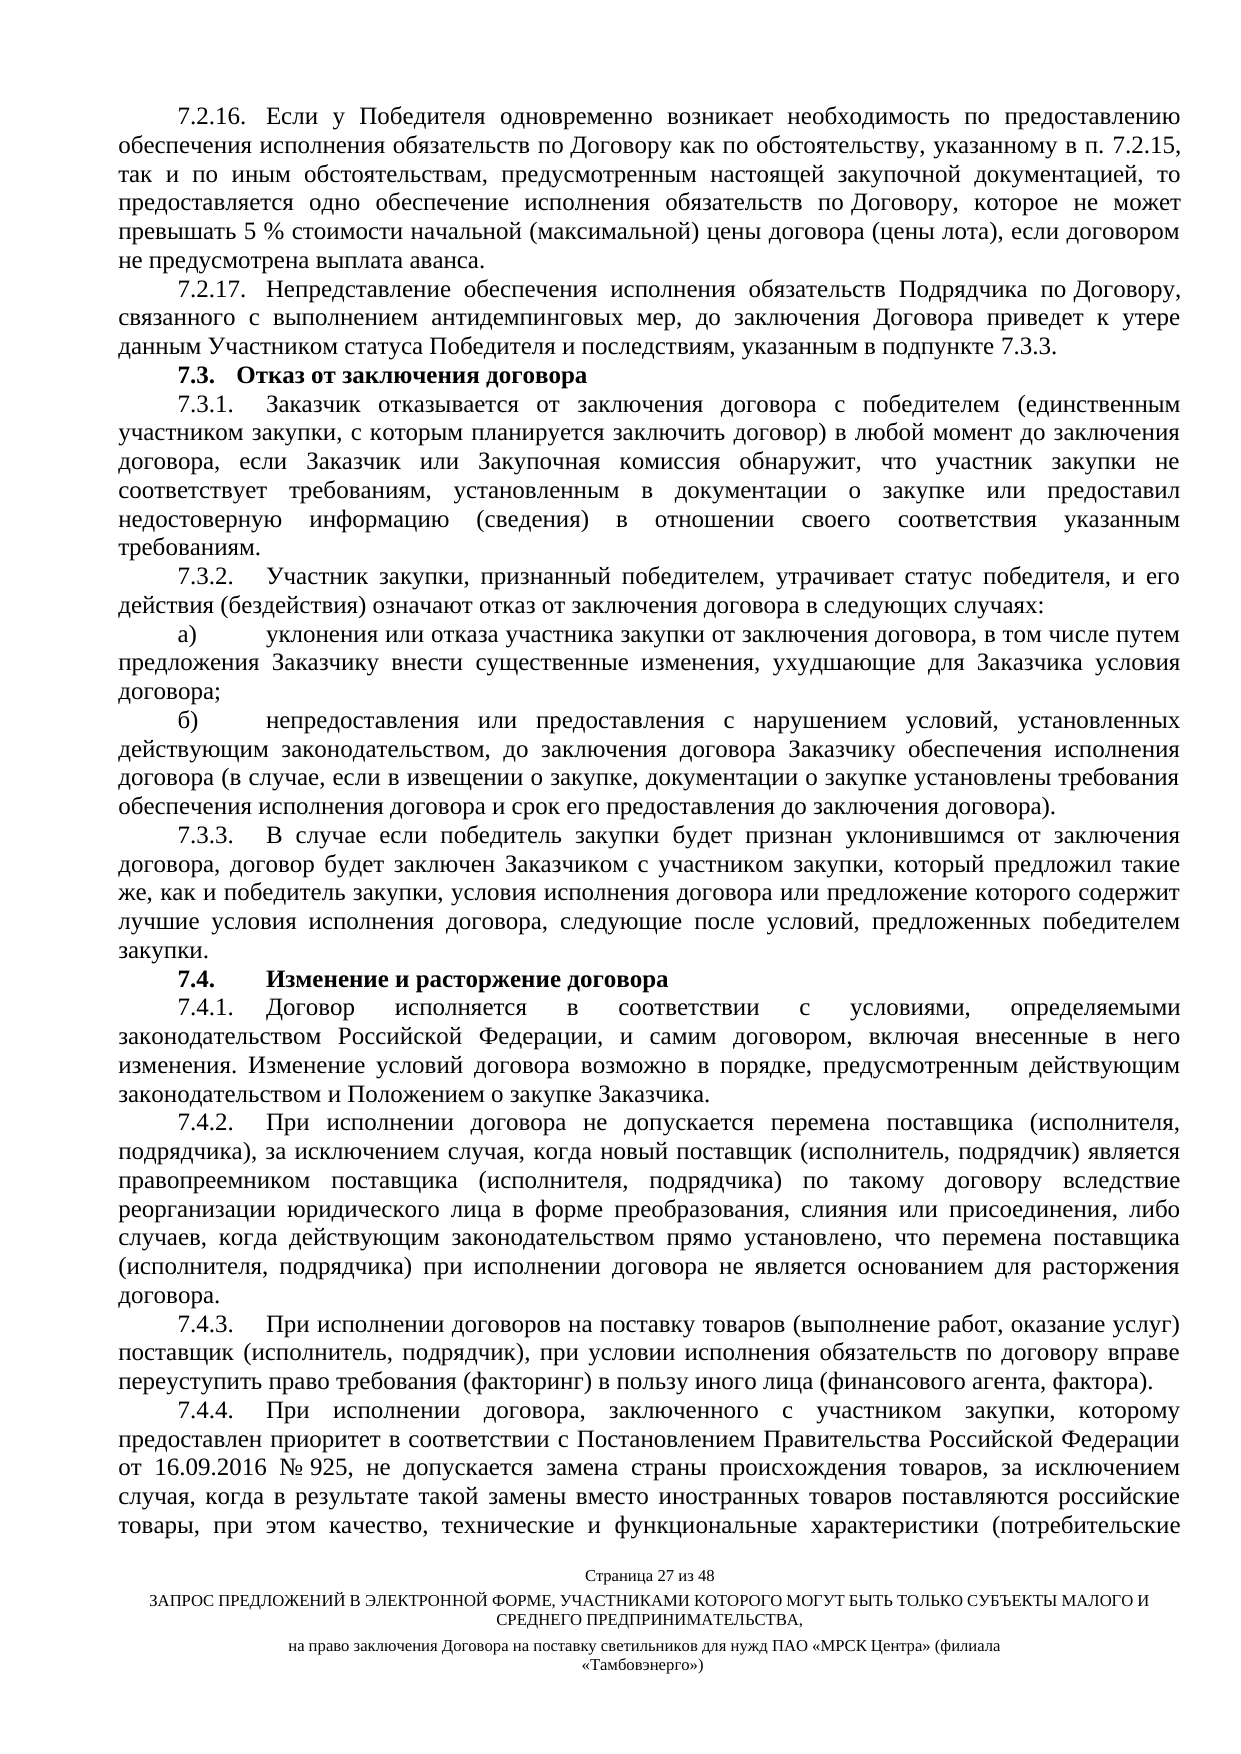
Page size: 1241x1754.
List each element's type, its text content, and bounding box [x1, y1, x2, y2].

subtitle Если у Победителя одновременно возникает необходимость по предоставлению обеспечения исполнения обязательств по Договору как по обстоятельству, указанному в п. 7.2.15, так и по иным обстоятельствам, предусмотренным настоящей закупочной документацией, то предоставляется одно обеспечение исполнения обязательств по Договору, которое не может превышать 5 % стоимости начальной (максимальной) цены договора (цены лота), если договором не предусмотрена выплата аванса. [118, 101, 1181, 274]
list Заказчик отказывается от заключения договора с победителем (единственным участником закупки, с которым планируется заключить договор) в любой момент до заключения договора, если Заказчик или Закупочная комиссия обнаружит, что участник закупки не соответствует требованиям, установленным в документации о закупке или предоставил недостоверную информацию (сведения) в отношении своего соответствия указанным требованиям. [118, 389, 1181, 561]
subtitle При исполнении договора не допускается перемена поставщика (исполнителя, подрядчика), за исключением случая, когда новый поставщик (исполнитель, подрядчик) является правопреемником поставщика (исполнителя, подрядчика) по такому договору вследствие реорганизации юридического лица в форме преобразования, слияния или присоединения, либо случаев, когда действующим законодательством прямо установлено, что перемена поставщика (исполнителя, подрядчика) при исполнении договора не является основанием для расторжения договора. [118, 1107, 1181, 1309]
subtitle Договор исполняется в соответствии с условиями, определяемыми законодательством Российской Федерации, и самим договором, включая внесенные в него изменения. Изменение условий договора возможно в порядке, предусмотренным действующим законодательством и Положением о закупке Заказчика. [118, 992, 1181, 1107]
subtitle Отказ от заключения договора [118, 360, 1181, 389]
list Участник закупки, признанный победителем, утрачивает статус победителя, и его действия (бездействия) означают отказ от заключения договора в следующих случаях: [118, 561, 1181, 619]
list непредоставления или предоставления с нарушением условий, установленных действующим законодательством, до заключения договора Заказчику обеспечения исполнения договора (в случае, если в извещении о закупке, документации о закупке установлены требования обеспечения исполнения договора и срок его предоставления до заключения договора). [118, 705, 1181, 820]
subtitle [118, 1395, 1181, 1539]
subtitle При исполнении договоров на поставку товаров (выполнение работ, оказание услуг) поставщик (исполнитель, подрядчик), при условии исполнения обязательств по договору вправе переуступить право требования (факторинг) в пользу иного лица (финансового агента, фактора). [118, 1309, 1181, 1395]
subtitle Изменение и расторжение договора [118, 964, 1181, 992]
subtitle Непредставление обеспечения исполнения обязательств Подрядчика по Договору, связанного с выполнением антидемпинговых мер, до заключения Договора приведет к утере данным Участником статуса Победителя и последствиям, указанным в подпункте 7.3.3. [118, 274, 1181, 360]
list В случае если победитель закупки будет признан уклонившимся от заключения договора, договор будет заключен Заказчиком с участником закупки, который предложил такие же, как и победитель закупки, условия исполнения договора или предложение которого содержит лучшие условия исполнения договора, следующие после условий, предложенных победителем закупки. [118, 820, 1181, 964]
list уклонения или отказа участника закупки от заключения договора, в том числе путем предложения Заказчику внести существенные изменения, ухудшающие для Заказчика условия договора; [118, 619, 1181, 705]
